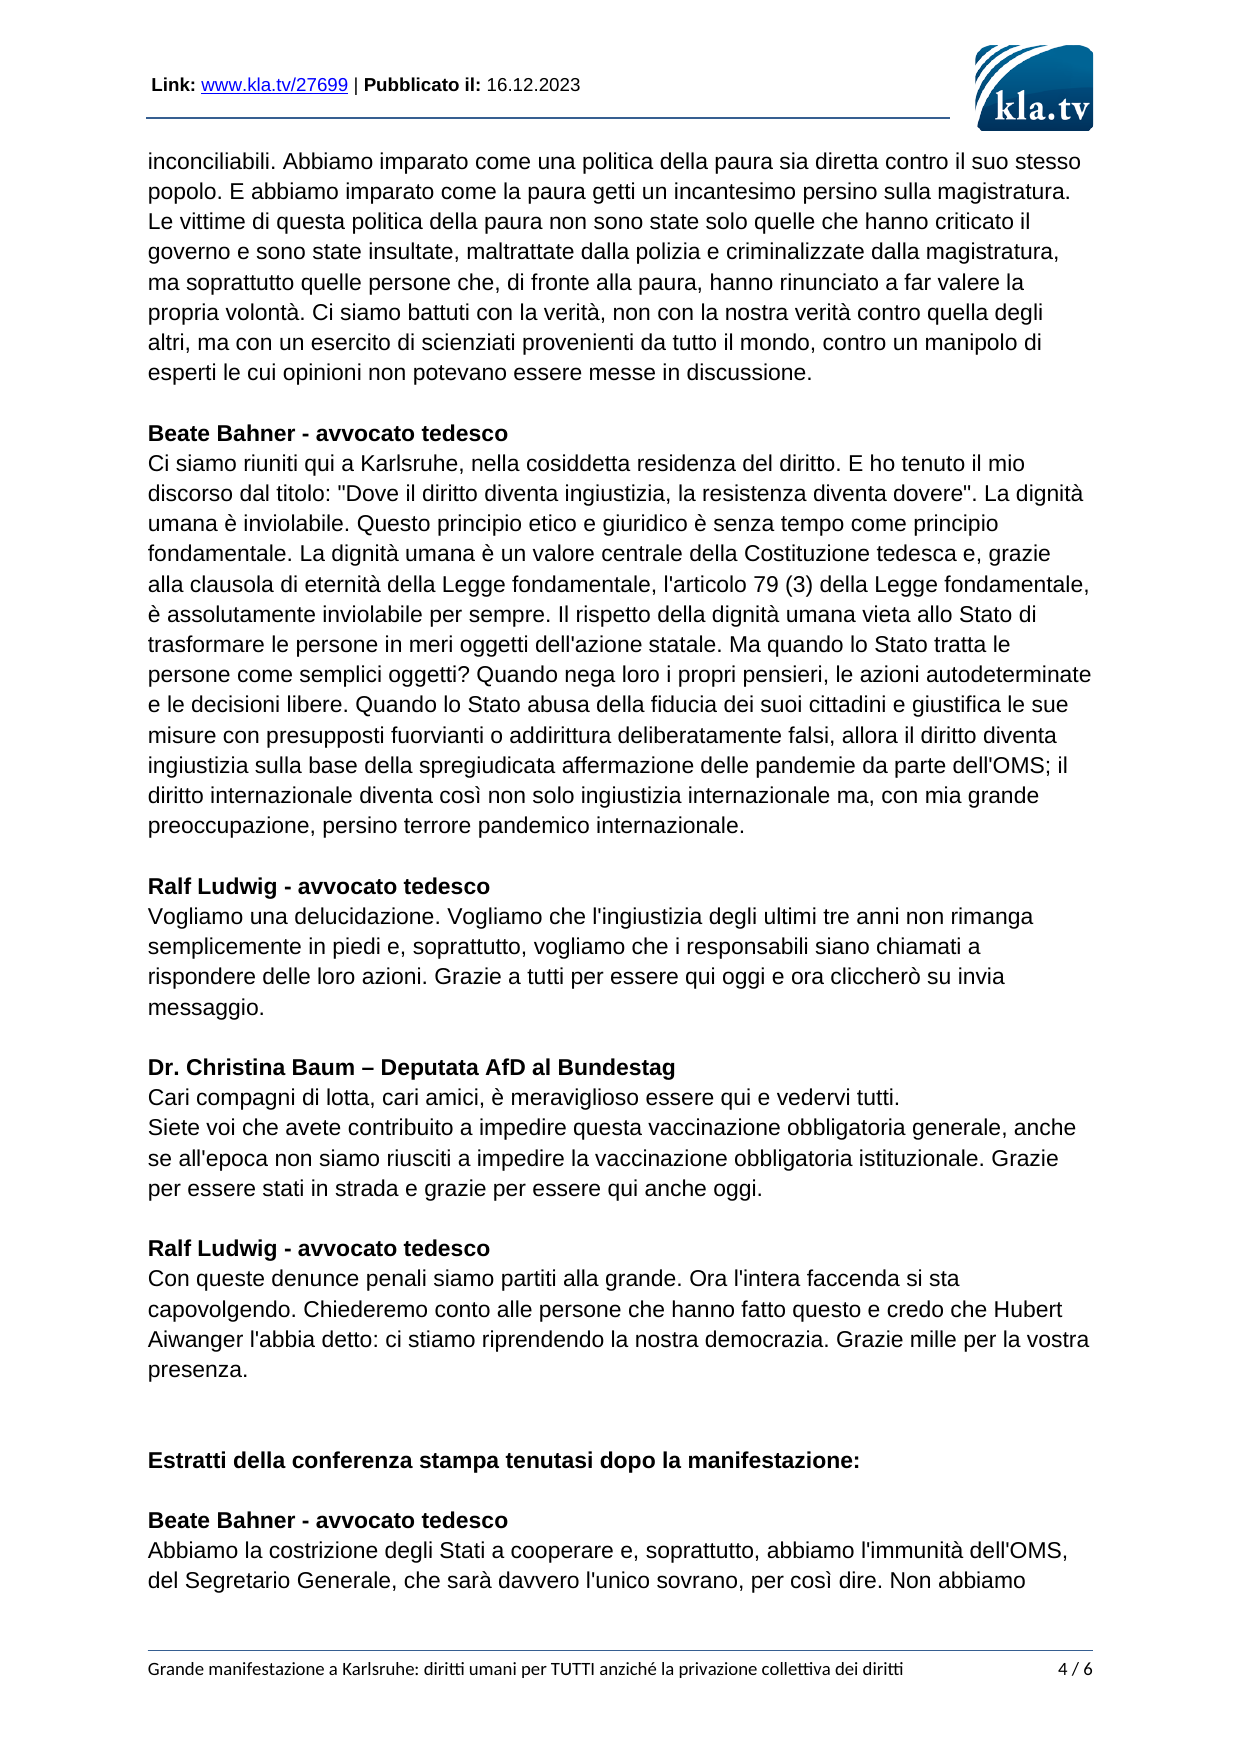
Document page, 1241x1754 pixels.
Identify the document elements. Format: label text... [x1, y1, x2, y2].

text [148, 1537, 1093, 1594]
text Ci siamo riuniti qui a Karlsruhe, nella cosiddetta residenza del diritto. E ho tenuto il mio discorso dal titolo: "Dove il diritto diventa ingiustizia, la resistenza diventa dovere". La dignità umana è inviolabile. Questo principio etico e giuridico è senza tempo come principio fondamentale. La dignità umana è un valore centrale della Costituzione tedesca e, grazie alla clausola di eternità della Legge fondamentale, l'articolo 79 (3) della Legge fondamentale, è assolutamente inviolabile per sempre. Il rispetto della dignità umana vieta allo Stato di trasformare le persone in meri oggetti dell'azione statale. Ma quando lo Stato tratta le persone come semplici oggetti? Quando nega loro i propri pensieri, le azioni autodeterminate e le decisioni libere. Quando lo Stato abusa della fiducia dei suoi cittadini e giustifica le sue misure con presupposti fuorvianti o addirittura deliberatamente falsi, allora il diritto diventa ingiustizia sulla base della spregiudicata affermazione delle pandemie da parte dell'OMS; il diritto internazionale diventa così non solo ingiustizia internazionale ma, con mia grande preoccupazione, persino terrore pandemico internazionale. [148, 450, 1093, 838]
text Dr. Christina Baum – Deputata AfD al Bundestag [148, 1054, 1093, 1080]
picture [1084, 45, 1093, 51]
text Estratti della conferenza stampa tenutasi dopo la manifestazione: [148, 1447, 1093, 1473]
text Ralf Ludwig - avvocato tedesco [148, 1235, 1093, 1261]
text Ralf Ludwig - avvocato tedesco [148, 873, 1093, 899]
picture [974, 45, 1093, 130]
text Cari compagni di lotta, cari amici, è meraviglioso essere qui e vedervi tutti. [148, 1084, 1093, 1110]
text Con queste denunce penali siamo partiti alla grande. Ora l'intera faccenda si sta capovolgendo. Chiederemo conto alle persone che hanno fatto questo e credo che Hubert Aiwanger l'abbia detto: ci stiamo riprendendo la nostra democrazia. Grazie mille per la vostra presenza. [148, 1265, 1093, 1382]
text Vogliamo una delucidazione. Vogliamo che l'ingiustizia degli ultimi tre anni non rimanga semplicemente in piedi e, soprattutto, vogliamo che i responsabili siano chiamati a rispondere delle loro azioni. Grazie a tutti per essere qui oggi e ora cliccherò su invia messaggio. [148, 903, 1093, 1020]
text Beate Bahner - avvocato tedesco [148, 1507, 1093, 1533]
text Beate Bahner - avvocato tedesco [148, 419, 1093, 446]
text Siete voi che avete contribuito a impedire questa vaccinazione obbligatoria generale, anche se all'epoca non siamo riusciti a impedire la vaccinazione obbligatoria istituzionale. Grazie per essere stati in strada e grazie per essere qui anche oggi. [148, 1114, 1093, 1201]
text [148, 148, 1093, 385]
